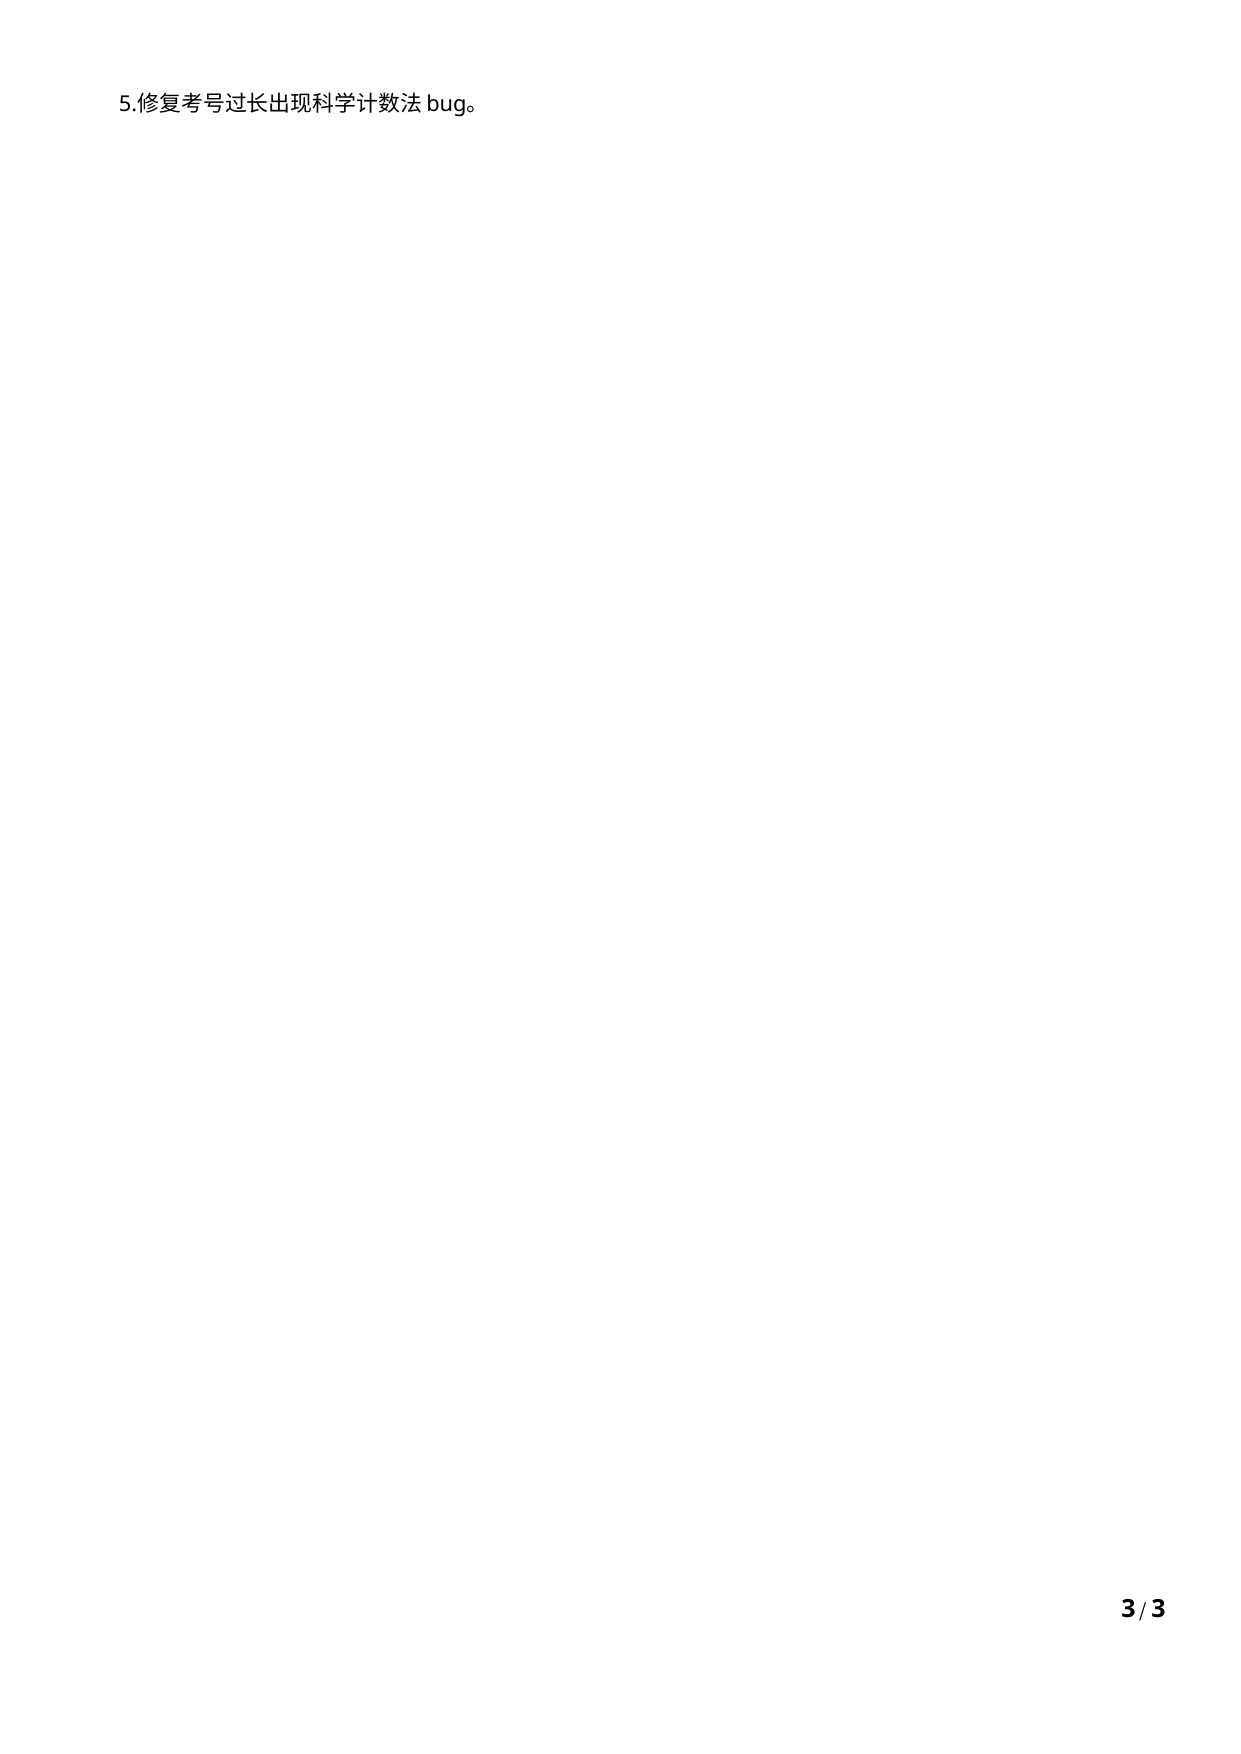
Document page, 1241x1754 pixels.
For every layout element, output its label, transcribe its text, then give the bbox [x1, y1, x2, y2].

text 5.修复考号过长出现科学计数法bug。 [75, 86, 1165, 118]
